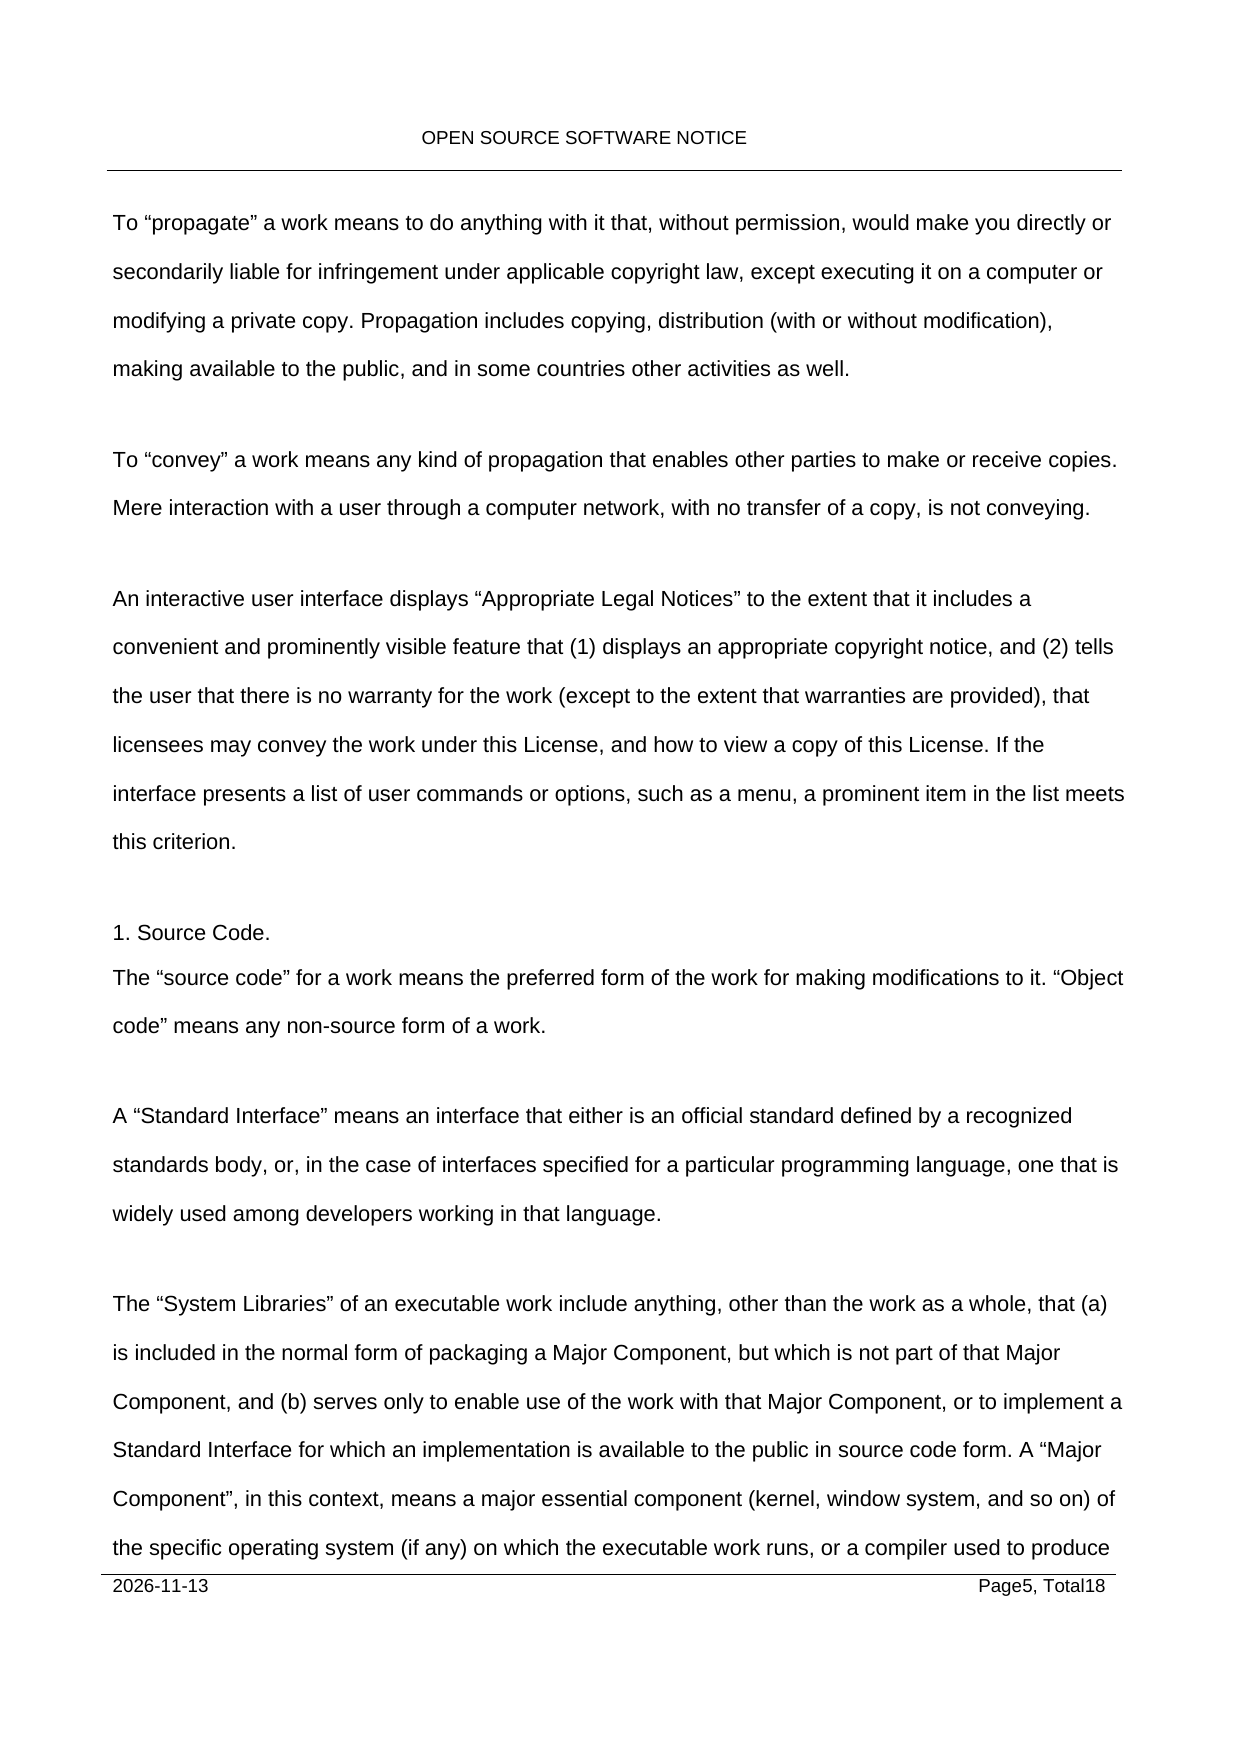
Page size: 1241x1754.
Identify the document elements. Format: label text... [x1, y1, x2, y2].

text To “propagate” a work means to do anything with it that, without permission, would make you directly or secondarily liable for infringement under applicable copyright law, except executing it on a computer or modifying a private copy. Propagation includes copying, distribution (with or without modification), making available to the public, and in some countries other activities as well. [112, 206, 1128, 385]
text The “source code” for a work means the preferred form of the work for making modifications to it. “Object code” means any non-source form of a work. [112, 961, 1128, 1042]
text An interactive user interface displays “Appropriate Legal Notices” to the extent that it includes a convenient and prominently visible feature that (1) displays an appropriate copyright notice, and (2) tells the user that there is no warranty for the work (except to the extent that warranties are provided), that licensees may convey the work under this License, and how to view a copy of this License. If the interface presents a list of user commands or options, such as a menu, a prominent item in the list meets this criterion. [112, 582, 1128, 858]
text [112, 1287, 1128, 1564]
text 1. Source Code. [112, 916, 1128, 948]
text A “Standard Interface” means an interface that either is an official standard defined by a recognized standards body, or, in the case of interfaces specified for a particular programming language, one that is widely used among developers working in that language. [112, 1100, 1128, 1230]
text To “convey” a work means any kind of propagation that enables other parties to make or receive copies. Mere interaction with a user through a computer network, with no transfer of a copy, is not conveying. [112, 443, 1128, 524]
